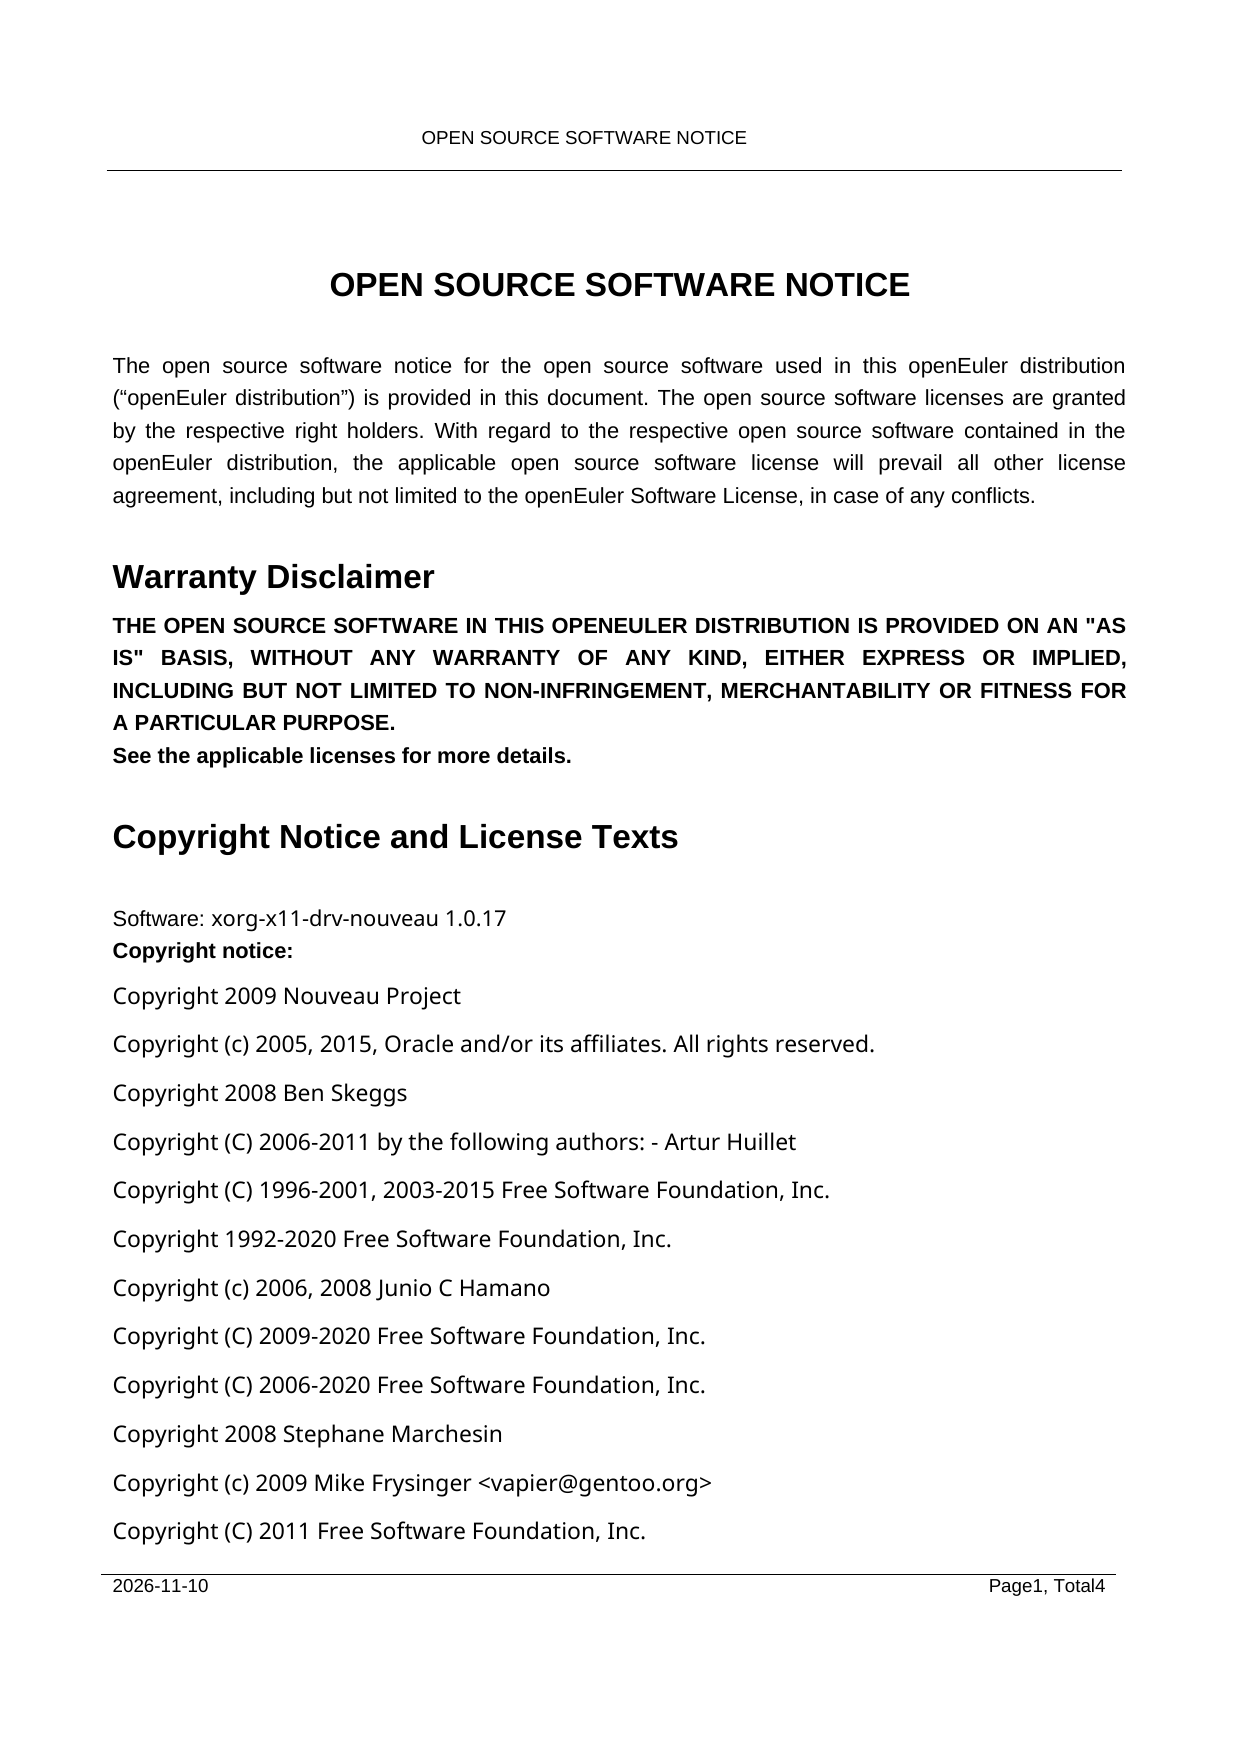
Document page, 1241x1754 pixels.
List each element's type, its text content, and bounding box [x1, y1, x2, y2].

text Copyright notice: [112, 934, 1128, 966]
text THE OPEN SOURCE SOFTWARE IN THIS OPENEULER DISTRIBUTION IS PROVIDED ON AN "AS IS" BASIS, WITHOUT ANY WARRANTY OF ANY KIND, EITHER EXPRESS OR IMPLIED, INCLUDING BUT NOT LIMITED TO NON-INFRINGEMENT, MERCHANTABILITY OR FITNESS FOR A PARTICULAR PURPOSE. See the applicable licenses for more details. [112, 609, 1128, 771]
text Warranty Disclaimer [112, 544, 1128, 609]
text Software: xorg-x11-drv-nouveau 1.0.17 [112, 901, 1128, 934]
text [112, 1173, 1128, 1547]
text Copyright Notice and License Texts [112, 804, 1128, 869]
text The open source software notice for the open source software used in this openEuler distribution (“openEuler distribution”) is provided in this document. The open source software licenses are granted by the respective right holders. With regard to the respective open source software contained in the openEuler distribution, the applicable open source software license will prevail all other license agreement, including but not limited to the openEuler Software License, in case of any conflicts. [112, 349, 1128, 511]
text OPEN SOURCE SOFTWARE NOTICE [112, 251, 1128, 316]
text Copyright 2009 Nouveau Project Copyright (c) 2005, 2015, Oracle and/or its affiliates. All rights reserved. Copyright 2008 Ben Skeggs Copyright (C) 2006-2011 by the following authors: - Artur Huillet [112, 979, 1128, 1158]
